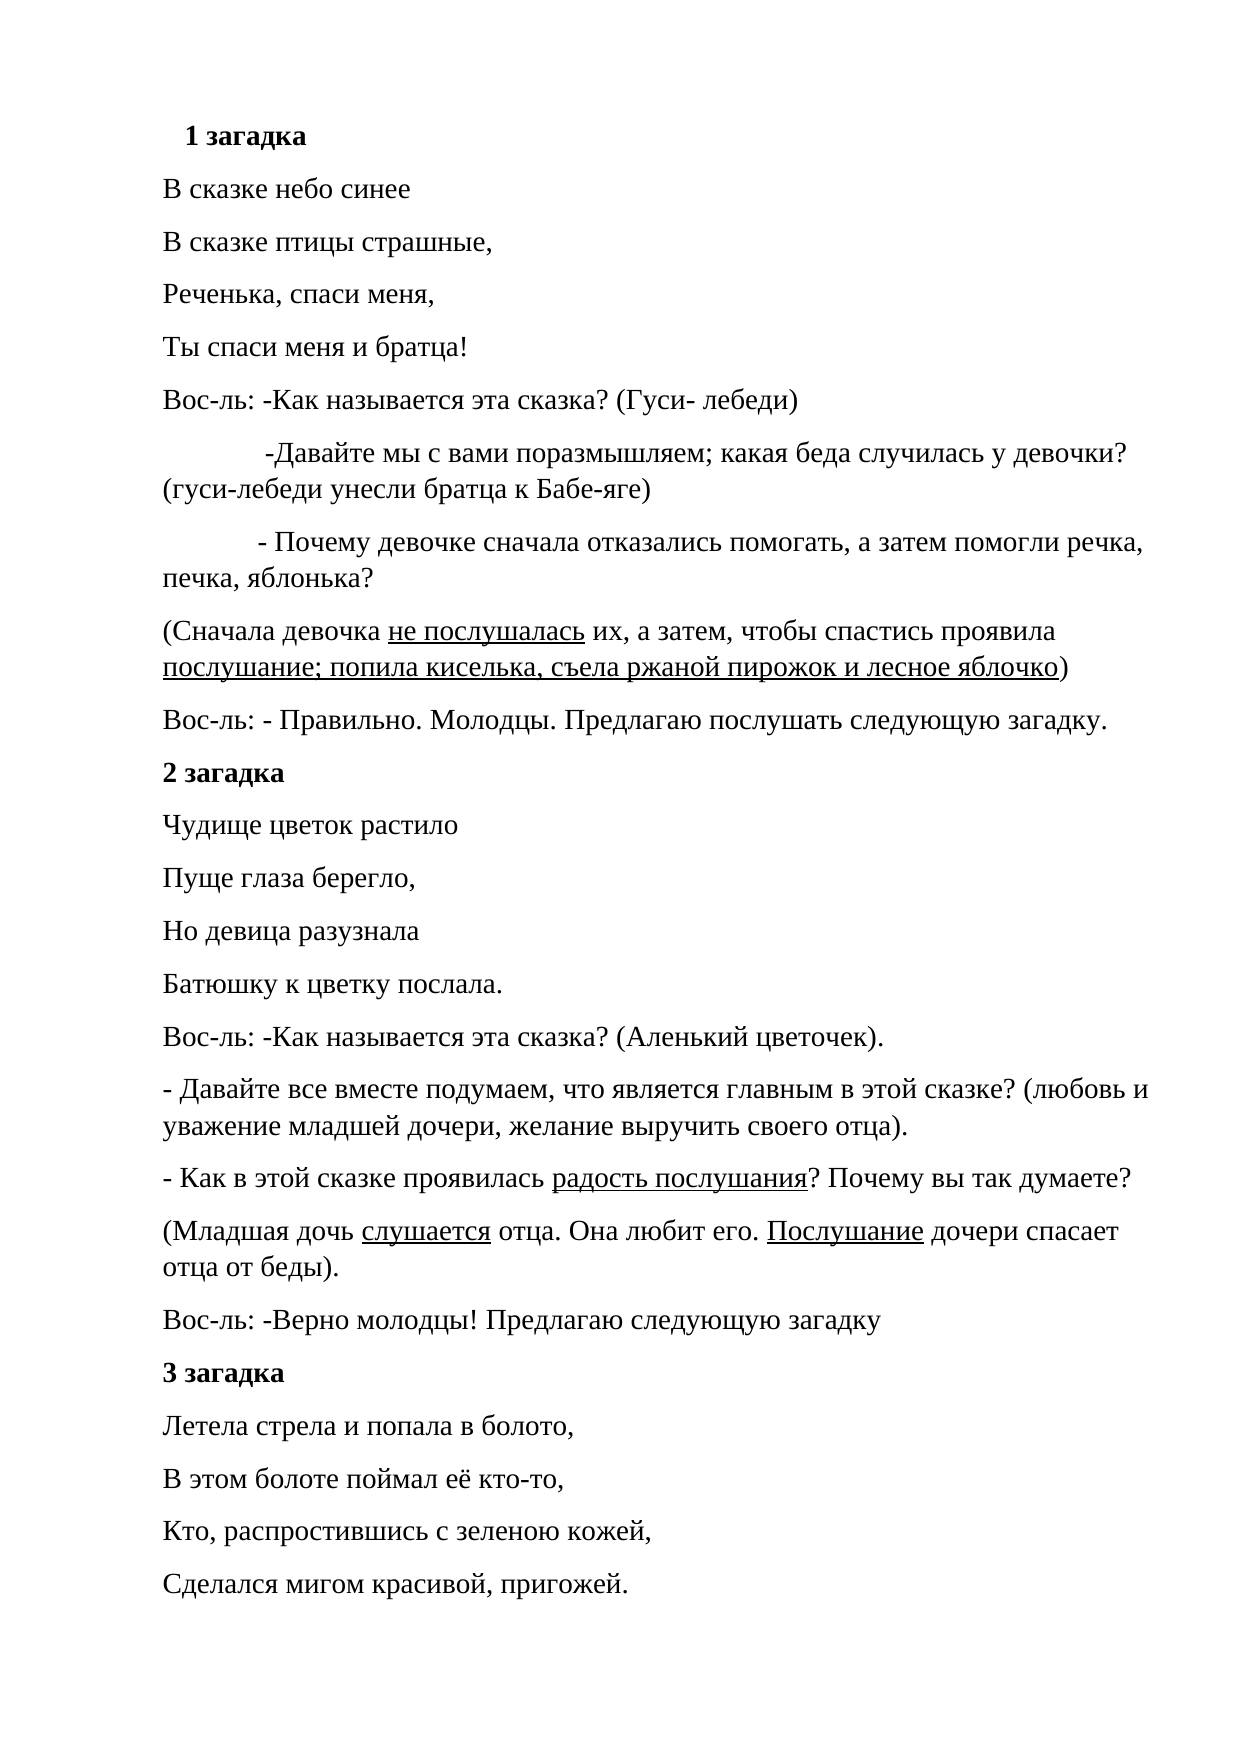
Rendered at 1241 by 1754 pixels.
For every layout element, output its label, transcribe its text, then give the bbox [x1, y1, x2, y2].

text Сделался мигом красивой, пригожей. [162, 1566, 1152, 1600]
text - Как в этой сказке проявилась радость послушания? Почему вы так думаете? [162, 1161, 1152, 1194]
text В этом болоте поймал её кто-то, [162, 1461, 1152, 1494]
text 3 загадка [162, 1355, 1152, 1389]
text Батюшку к цветку послала. [162, 966, 1152, 999]
text Вос-ль: - Правильно. Молодцы. Предлагаю послушать следующую загадку. [162, 702, 1152, 735]
text Чудище цветок растило [162, 807, 1152, 841]
text В сказке небо синее [162, 171, 1152, 204]
text Вос-ль: -Как называется эта сказка? (Гуси- лебеди) [162, 382, 1152, 416]
text (Сначала девочка не послушалась их, а затем, чтобы спастись проявила послушание; попила киселька, съела ржаной пирожок и лесное яблочко) [162, 613, 1152, 683]
text Ты спаси меня и братца! [162, 329, 1152, 363]
text Вос-ль: -Как называется эта сказка? (Аленький цветочек). [162, 1019, 1152, 1052]
text 1 загадка [162, 118, 1152, 152]
text - Почему девочке сначала отказались помогать, а затем помогли речка, печка, яблонька? [162, 524, 1152, 594]
text Пуще глаза берегло, [162, 860, 1152, 894]
text Летела стрела и попала в болото, [162, 1408, 1152, 1441]
text (Младшая дочь слушается отца. Она любит его. Послушание дочери спасает отца от беды). [162, 1213, 1152, 1283]
text Но девица разузнала [162, 913, 1152, 947]
text -Давайте мы с вами поразмышляем; какая беда случилась у девочки? (гуси-лебеди унесли братца к Бабе-яге) [162, 435, 1152, 505]
text - Давайте все вместе подумаем, что является главным в этой сказке? (любовь и уважение младшей дочери, желание выручить своего отца). [162, 1072, 1152, 1141]
text Реченька, спаси меня, [162, 277, 1152, 310]
text 2 загадка [162, 755, 1152, 788]
text Вос-ль: -Верно молодцы! Предлагаю следующую загадку [162, 1302, 1152, 1336]
text Кто, распростившись с зеленою кожей, [162, 1513, 1152, 1547]
text В сказке птицы страшные, [162, 224, 1152, 257]
